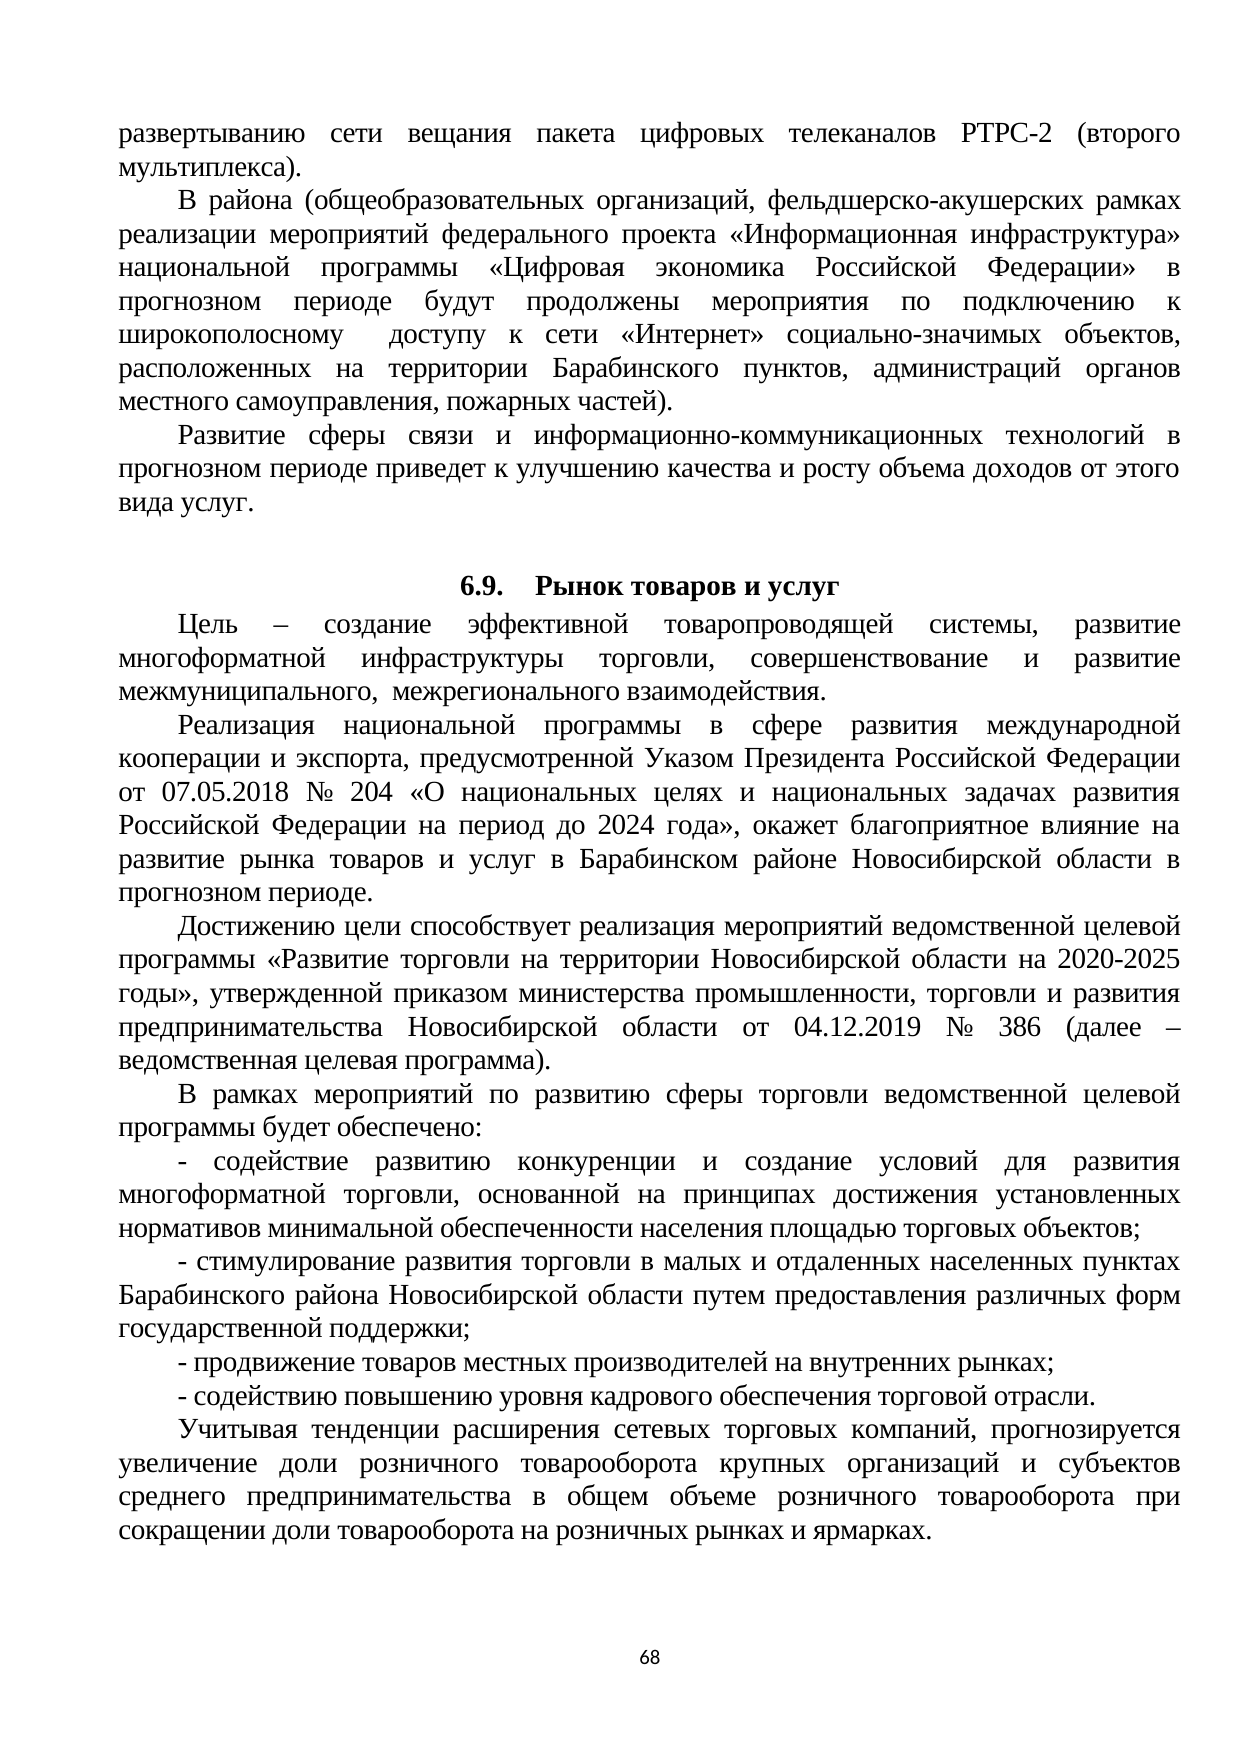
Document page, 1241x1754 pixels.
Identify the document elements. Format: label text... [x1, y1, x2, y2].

text - содействию повышению уровня кадрового обеспечения торговой отрасли. [118, 1378, 1181, 1411]
text - продвижение товаров местных производителей на внутренних рынках; [118, 1344, 1181, 1378]
text Цель – создание эффективной товаропроводящей системы, развитие многоформатной инфраструктуры торговли, совершенствование и развитие межмуниципального, межрегионального взаимодействия. [118, 606, 1181, 707]
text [118, 115, 1181, 182]
text Достижению цели способствует реализация мероприятий ведомственной целевой программы «Развитие торговли на территории Новосибирской области на 2020-2025 годы», утвержденной приказом министерства промышленности, торговли и развития предпринимательства Новосибирской области от 04.12.2019 № 386 (далее – ведомственная целевая программа). [118, 908, 1181, 1076]
subtitle Рынок товаров и услуг [118, 568, 1181, 601]
text Реализация национальной программы в сфере развития международной кооперации и экспорта, предусмотренной Указом Президента Российской Федерации от 07.05.2018 № 204 «О национальных целях и национальных задачах развития Российской Федерации на период до 2024 года», окажет благоприятное влияние на развитие рынка товаров и услуг в Барабинском районе Новосибирской области в прогнозном периоде. [118, 707, 1181, 908]
text В района (общеобразовательных организаций, фельдшерско-акушерских рамках реализации мероприятий федерального проекта «Информационная инфраструктура» национальной программы «Цифровая экономика Российской Федерации» в прогнозном периоде будут продолжены мероприятия по подключению к широкополосному доступу к сети «Интернет» социально-значимых объектов, расположенных на территории Барабинского пунктов, администраций органов местного самоуправления, пожарных частей). [118, 182, 1181, 417]
text Учитывая тенденции расширения сетевых торговых компаний, прогнозируется увеличение доли розничного товарооборота крупных организаций и субъектов среднего предпринимательства в общем объеме розничного товарооборота при сокращении доли товарооборота на розничных рынках и ярмарках. [118, 1411, 1181, 1545]
text Развитие сферы связи и информационно-коммуникационных технологий в прогнозном периоде приведет к улучшению качества и росту объема доходов от этого вида услуг. [118, 417, 1181, 518]
text - содействие развитию конкуренции и создание условий для развития многоформатной торговли, основанной на принципах достижения установленных нормативов минимальной обеспеченности населения площадью торговых объектов; [118, 1143, 1181, 1243]
text В рамках мероприятий по развитию сферы торговли ведомственной целевой программы будет обеспечено: [118, 1076, 1181, 1143]
text - стимулирование развития торговли в малых и отдаленных населенных пунктах Барабинского района Новосибирской области путем предоставления различных форм государственной поддержки; [118, 1243, 1181, 1344]
